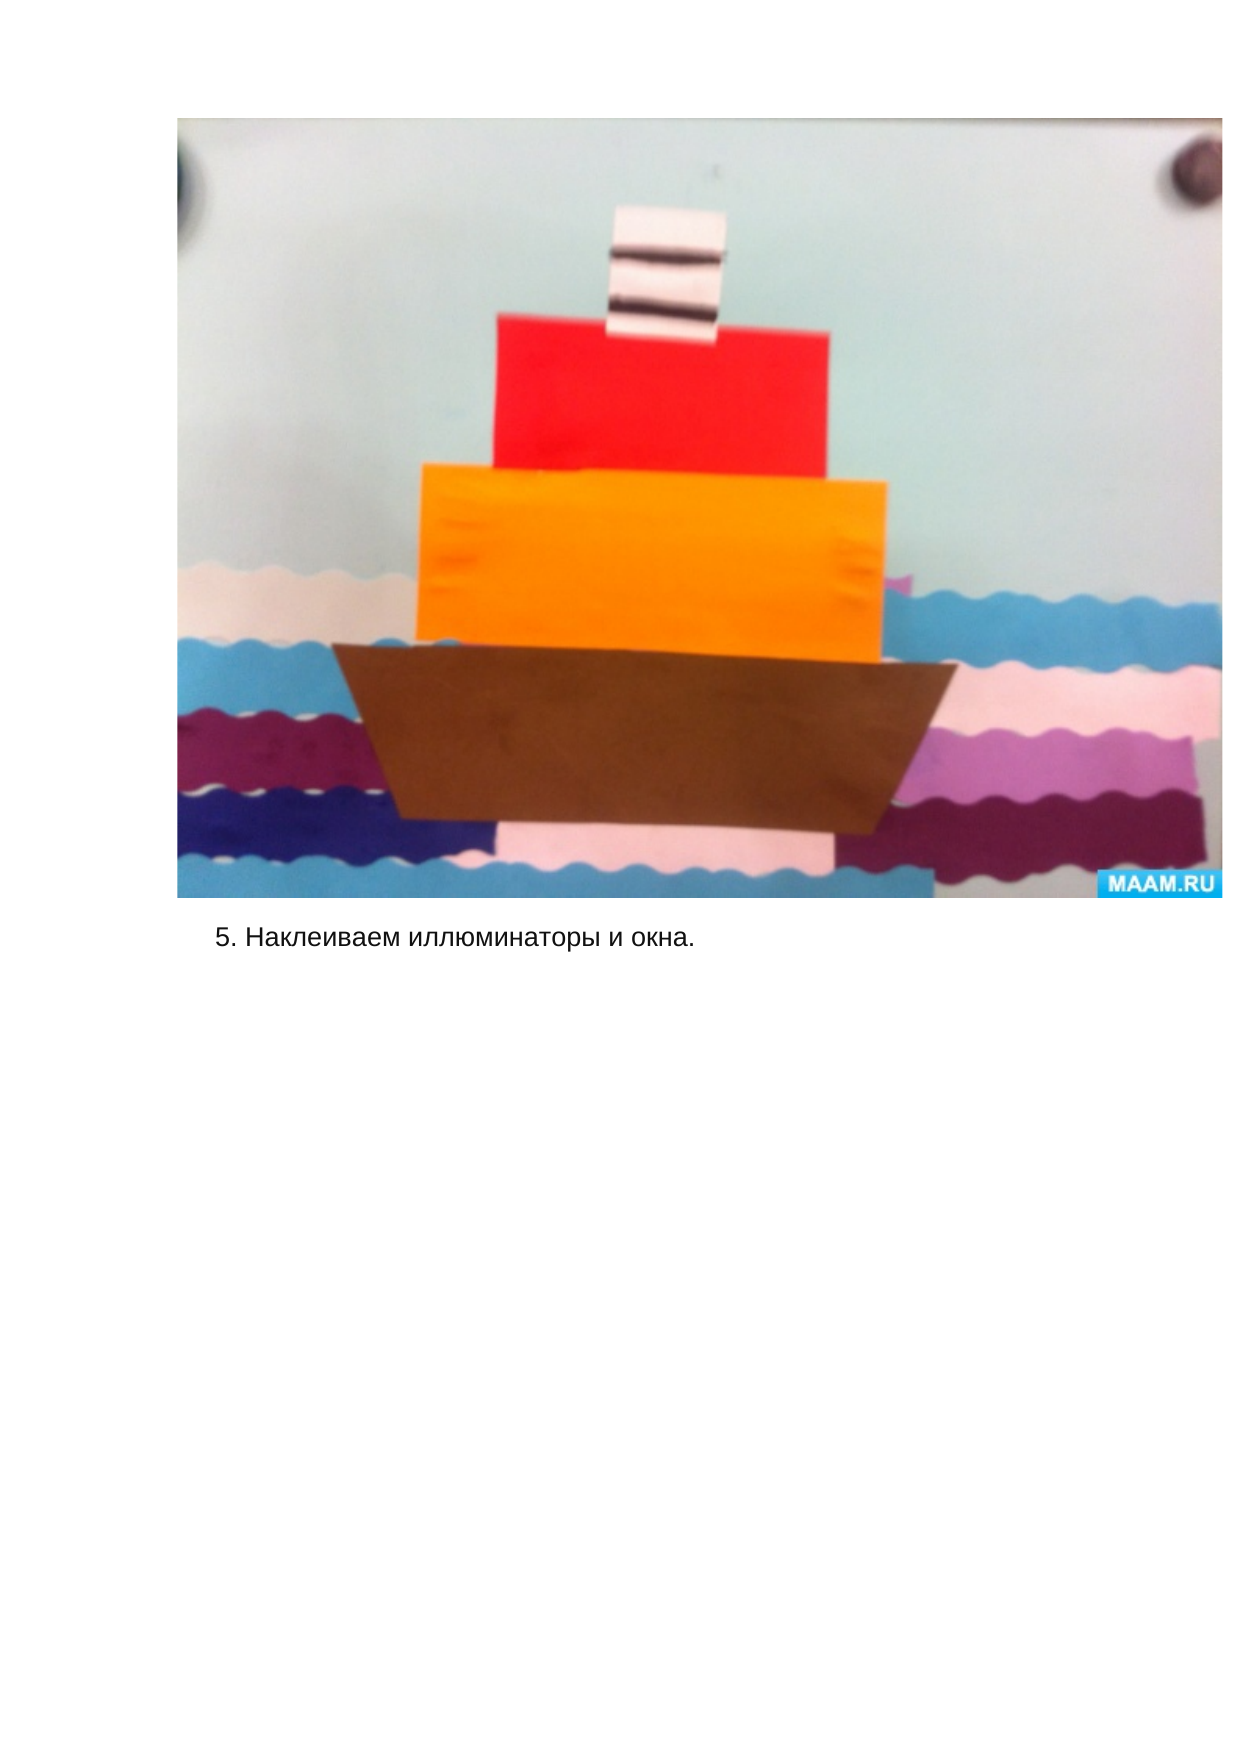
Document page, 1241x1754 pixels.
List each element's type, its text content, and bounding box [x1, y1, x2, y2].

text 5. Наклеиваем иллюминаторы и окна. [177, 921, 1152, 952]
picture [177, 118, 1223, 898]
